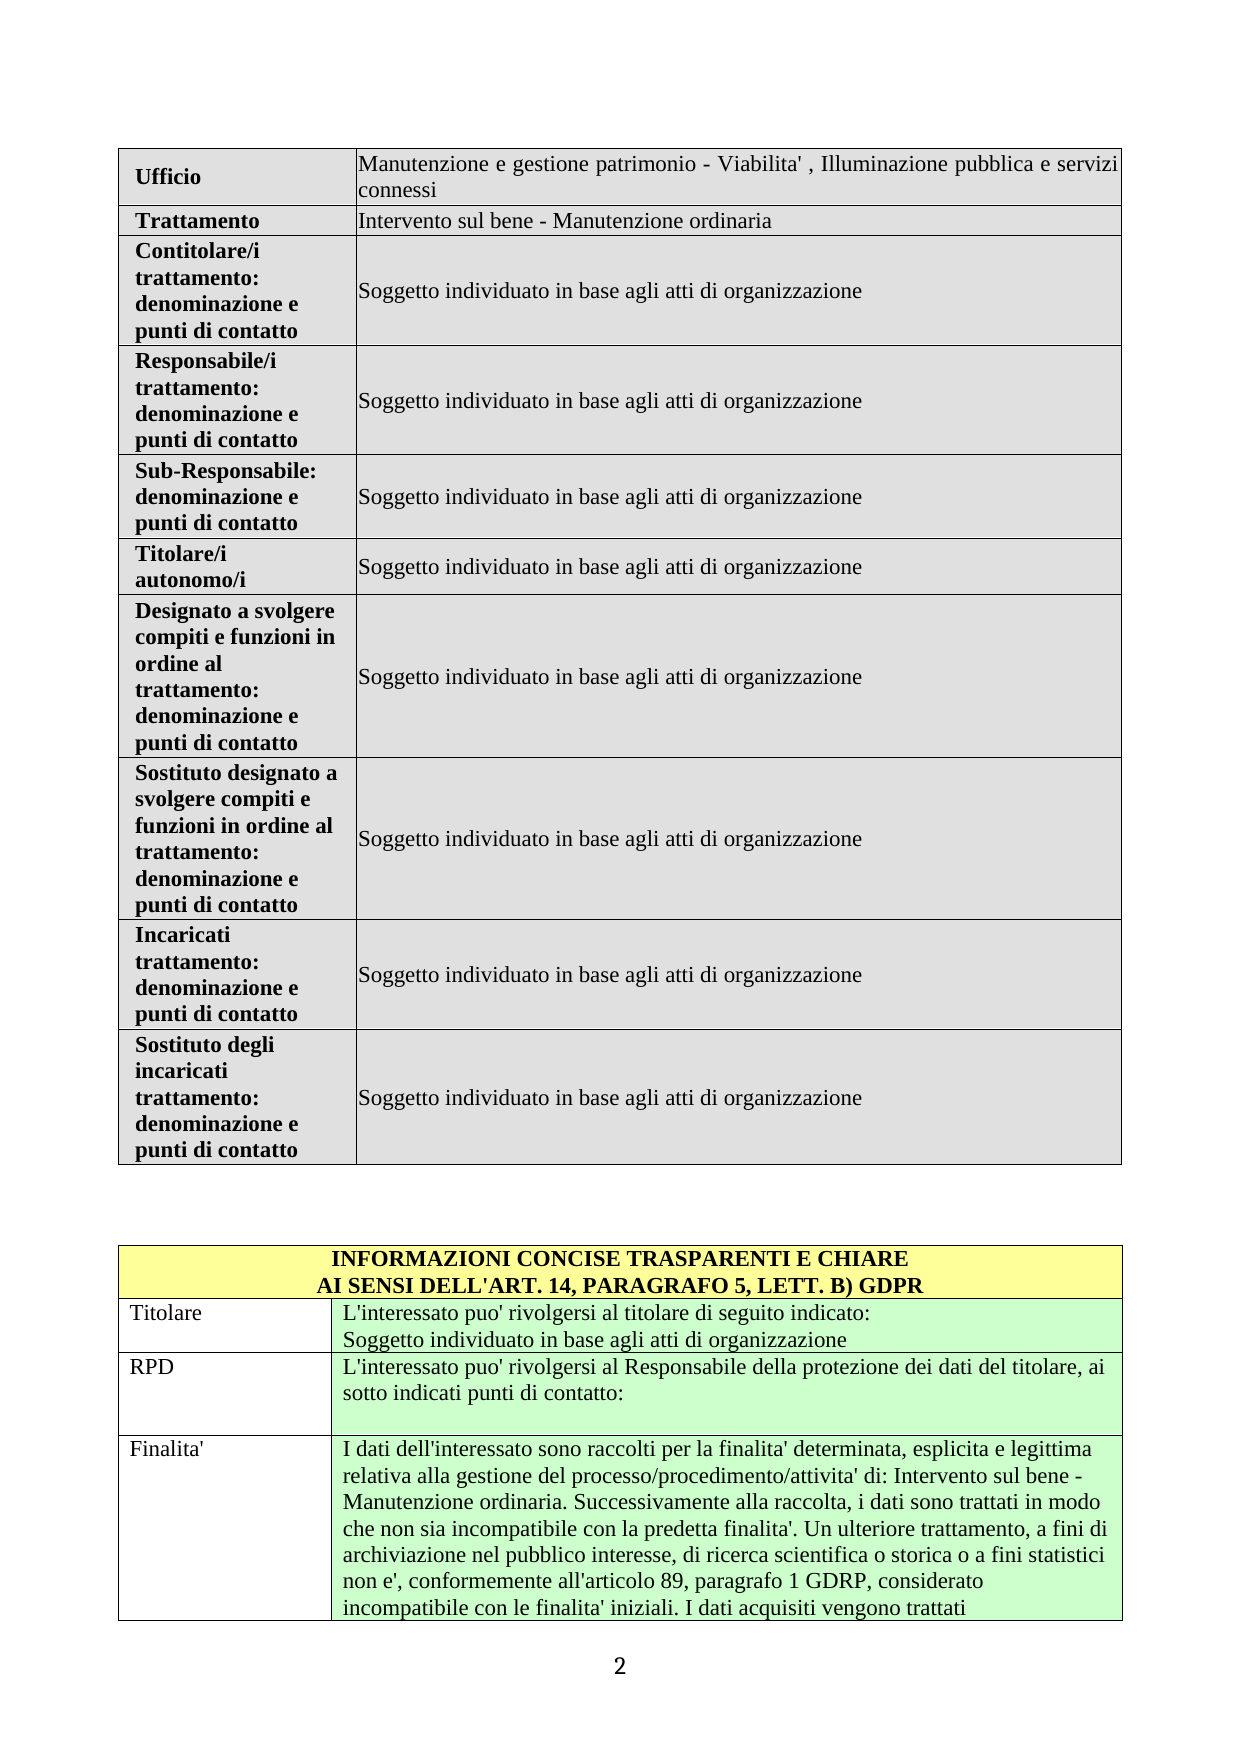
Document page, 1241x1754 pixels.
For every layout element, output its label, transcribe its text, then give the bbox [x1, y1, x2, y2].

table_cell Ufficio [119, 149, 356, 204]
table_cell Intervento sul bene - Manutenzione ordinaria [357, 206, 1121, 235]
table_cell Sostituto designato a svolgere compiti e funzioni in ordine al trattamento: denominazione e punti di contatto [119, 758, 356, 919]
table_cell Trattamento [119, 206, 356, 235]
table_cell Contitolare/i trattamento: denominazione e punti di contatto [119, 236, 356, 344]
table_cell Soggetto individuato in base agli atti di organizzazione [357, 1030, 1121, 1164]
table_cell Sub-Responsabile: denominazione e punti di contatto [119, 455, 356, 537]
table_cell L'interessato puo' rivolgersi al titolare di seguito indicato: Soggetto individuato in base agli atti di organizzazione [332, 1299, 1122, 1352]
table_cell Sostituto degli incaricati trattamento: denominazione e punti di contatto [119, 1030, 356, 1164]
table_cell Soggetto individuato in base agli atti di organizzazione [357, 920, 1121, 1028]
table_cell Soggetto individuato in base agli atti di organizzazione [357, 455, 1121, 537]
table_cell Finalita' [119, 1436, 331, 1620]
table_cell Soggetto individuato in base agli atti di organizzazione [357, 236, 1121, 344]
table_cell RPD [119, 1353, 331, 1434]
table_cell Soggetto individuato in base agli atti di organizzazione [357, 539, 1121, 594]
table_cell Soggetto individuato in base agli atti di organizzazione [357, 758, 1121, 919]
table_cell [332, 1436, 1122, 1620]
table_cell Titolare/i autonomo/i [119, 539, 356, 594]
table_cell Soggetto individuato in base agli atti di organizzazione [357, 595, 1121, 757]
table_cell Incaricati trattamento: denominazione e punti di contatto [119, 920, 356, 1028]
table_cell L'interessato puo' rivolgersi al Responsabile della protezione dei dati del titolare, ai sotto indicati punti di contatto: [332, 1353, 1122, 1434]
table_cell Manutenzione e gestione patrimonio - Viabilita' , Illuminazione pubblica e servizi connessi [357, 149, 1121, 204]
table_cell Designato a svolgere compiti e funzioni in ordine al trattamento: denominazione e punti di contatto [119, 595, 356, 757]
table_cell Soggetto individuato in base agli atti di organizzazione [357, 346, 1121, 454]
table_cell Titolare [119, 1299, 331, 1352]
table_header INFORMAZIONI CONCISE TRASPARENTI E CHIARE AI SENSI DELL'ART. 14, PARAGRAFO 5, LETT. B) GDPR [119, 1246, 1122, 1298]
table_cell Responsabile/i trattamento: denominazione e punti di contatto [119, 346, 356, 454]
